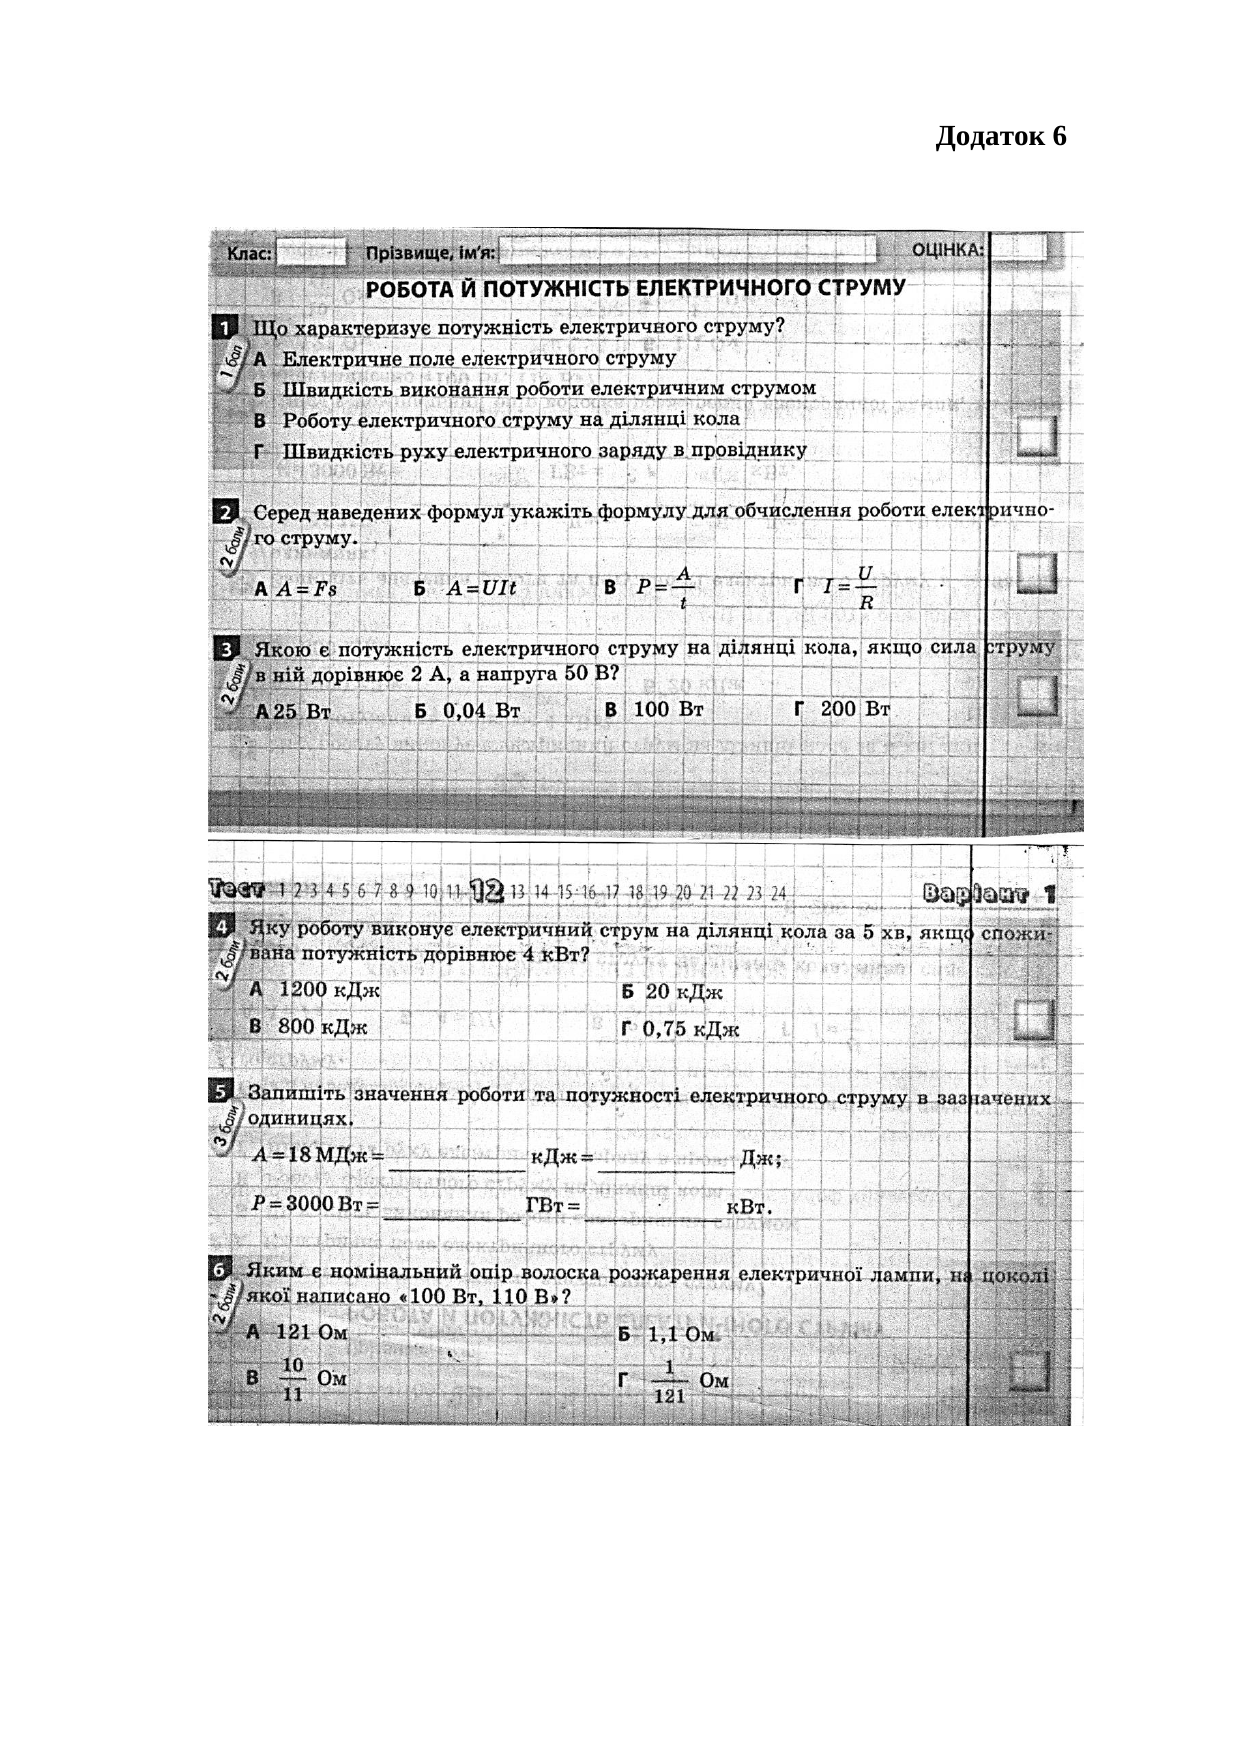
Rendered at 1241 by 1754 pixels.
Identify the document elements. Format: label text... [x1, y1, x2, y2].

text Додаток 6 [177, 118, 1152, 152]
picture [208, 227, 1084, 1426]
